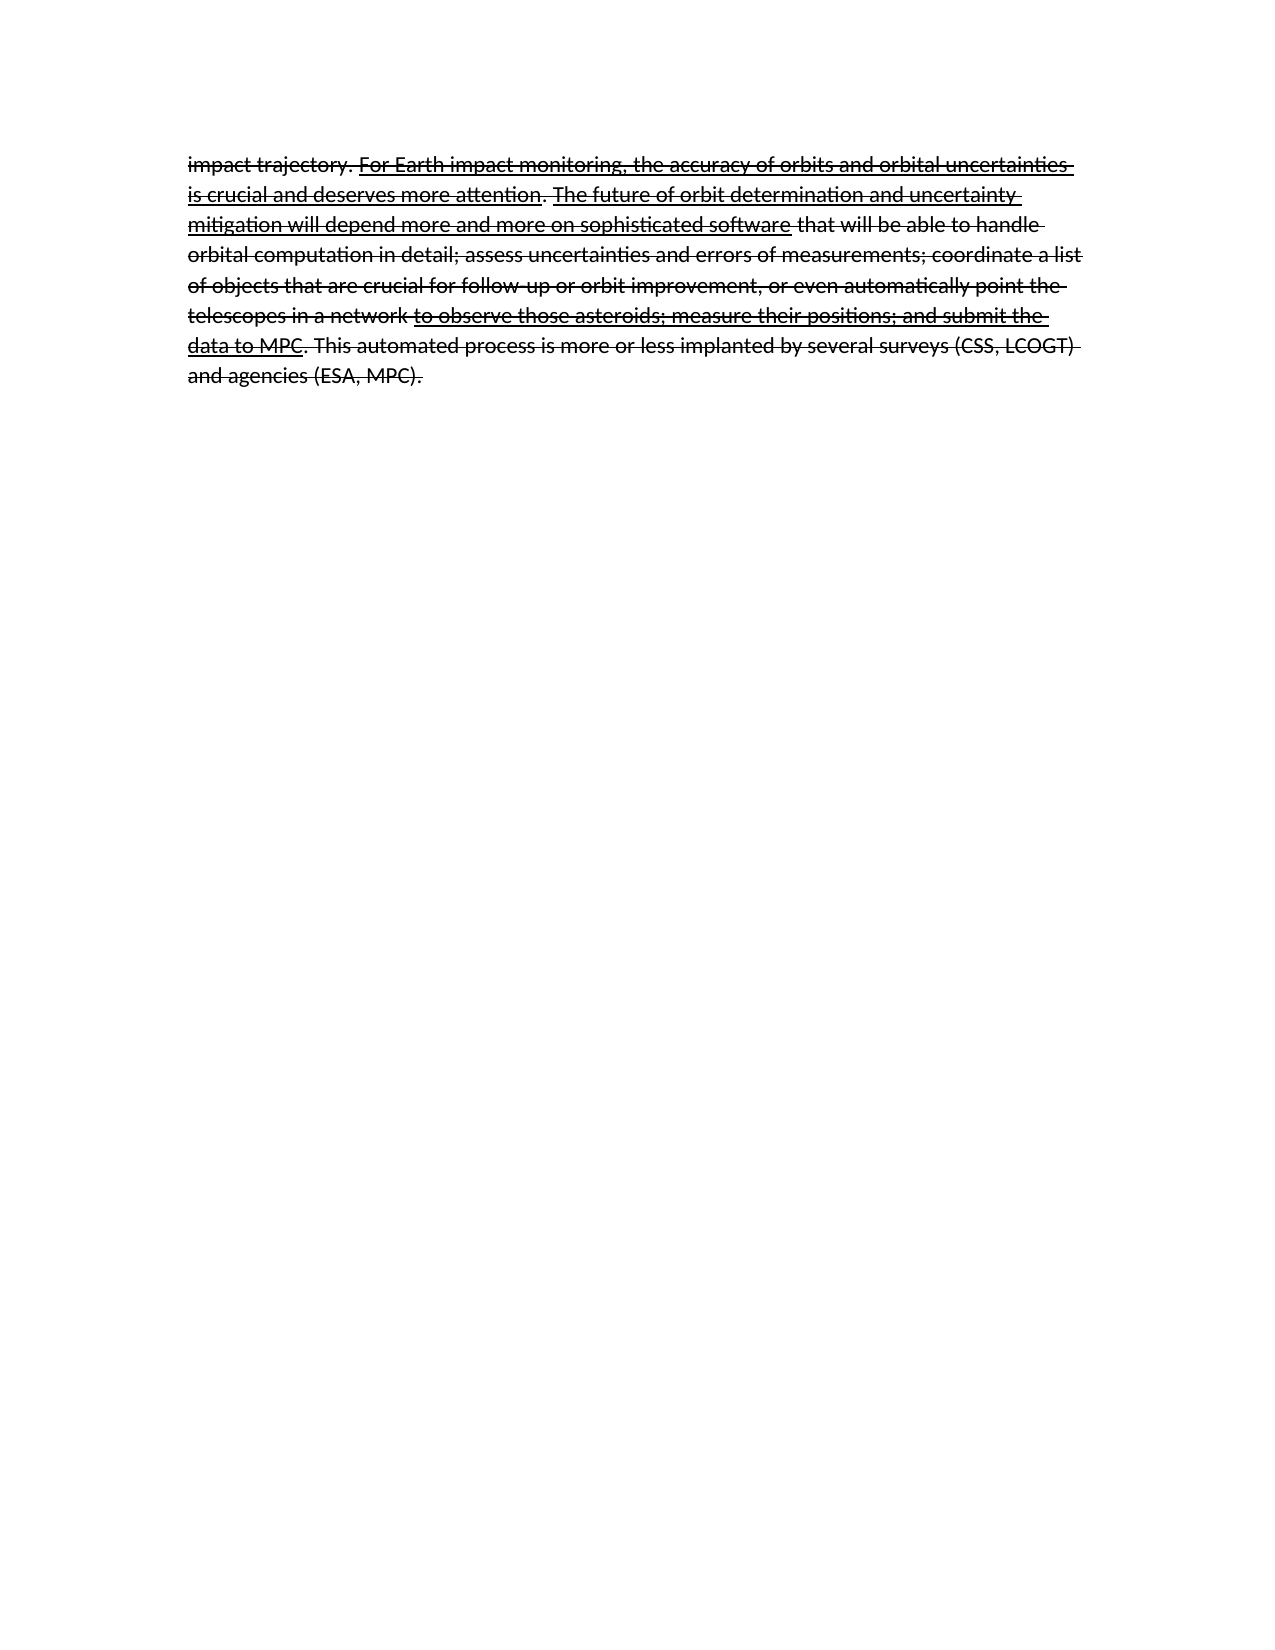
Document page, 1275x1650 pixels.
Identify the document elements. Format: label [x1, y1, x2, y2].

text [187, 150, 1087, 389]
